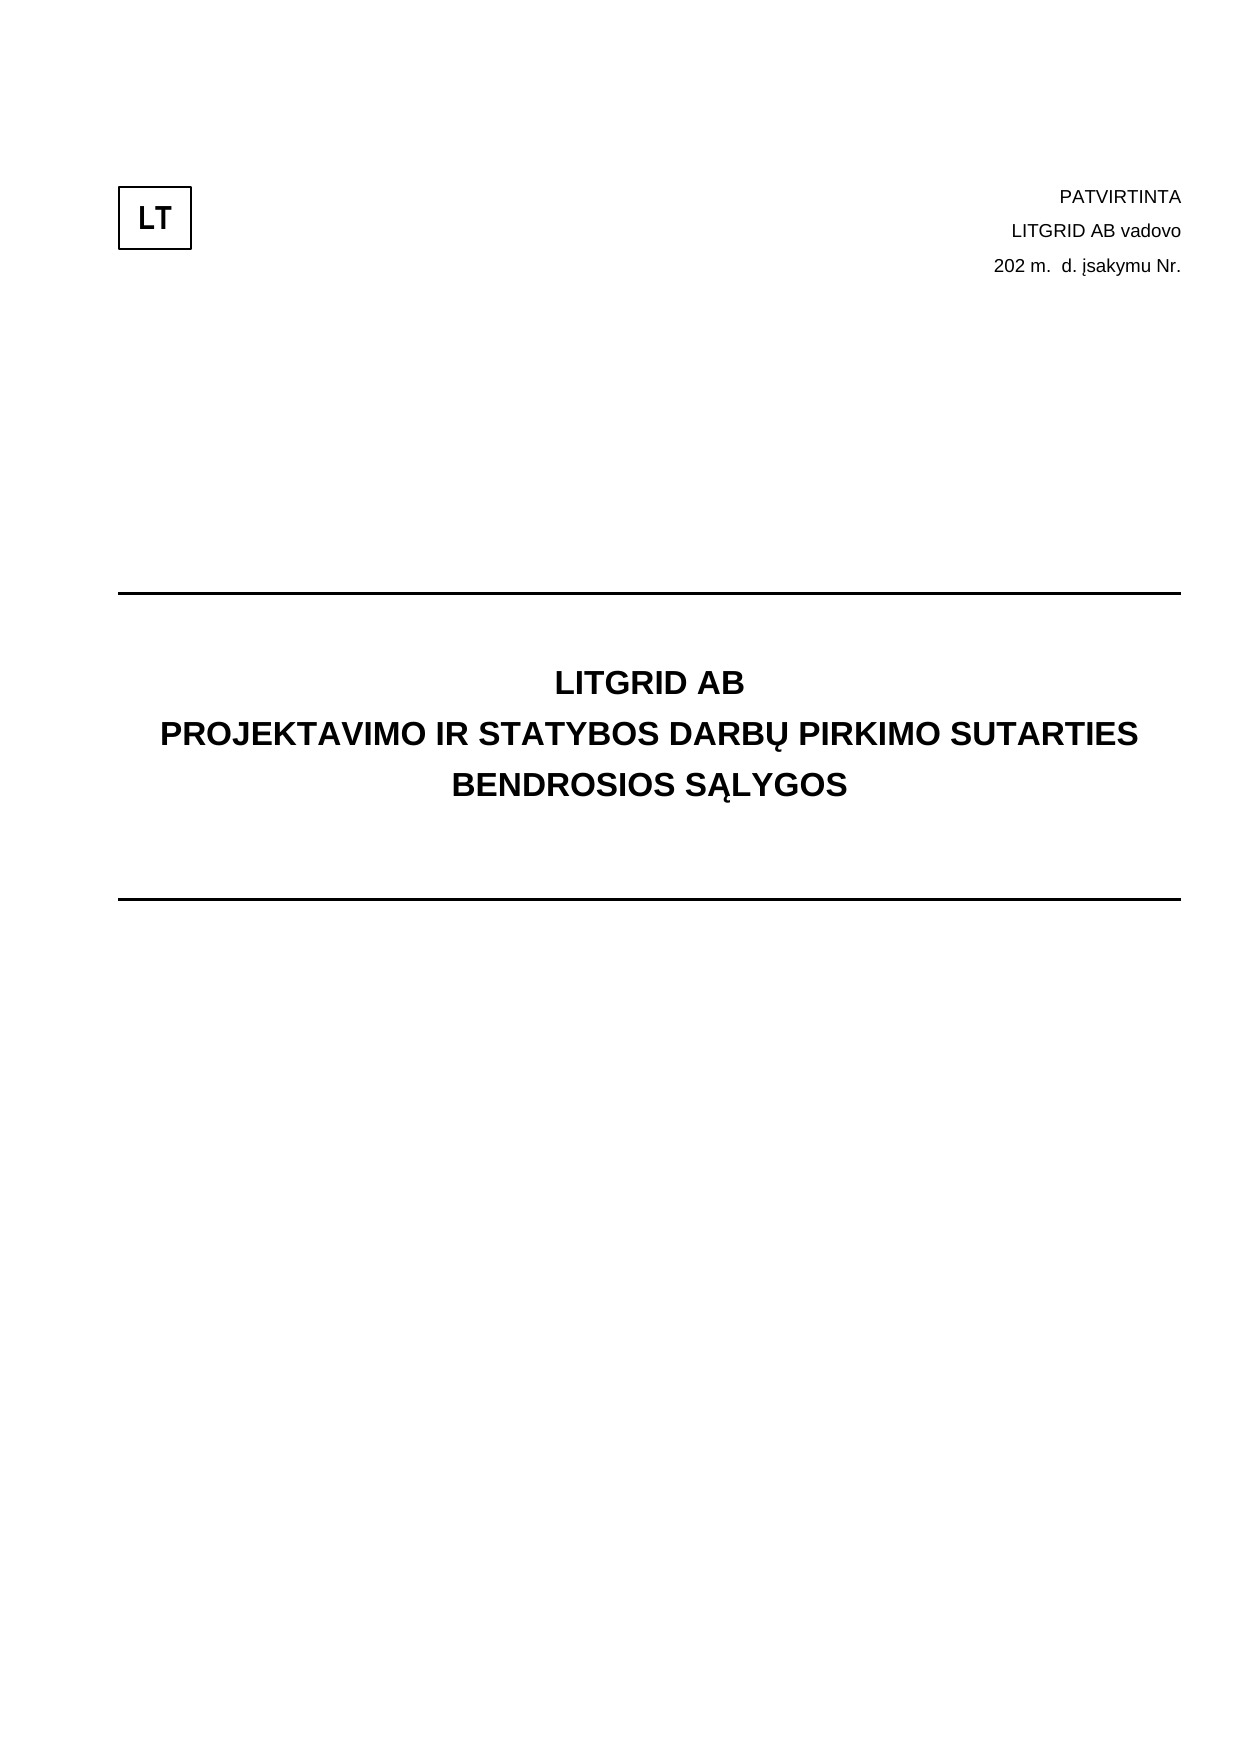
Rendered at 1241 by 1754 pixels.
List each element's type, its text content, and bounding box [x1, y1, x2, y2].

text LITGRID AB vadovo [192, 220, 1181, 242]
text 202 m. d. įsakymu Nr. [118, 254, 1181, 276]
text PROJEKTAVIMO IR STATYBOS DARBŲ PIRKIMO SUTARTIES [118, 714, 1181, 752]
text BENDROSIOS SĄLYGOS [118, 765, 1181, 803]
text PATVIRTINTA [192, 186, 1181, 208]
text LITGRID AB [118, 663, 1181, 701]
